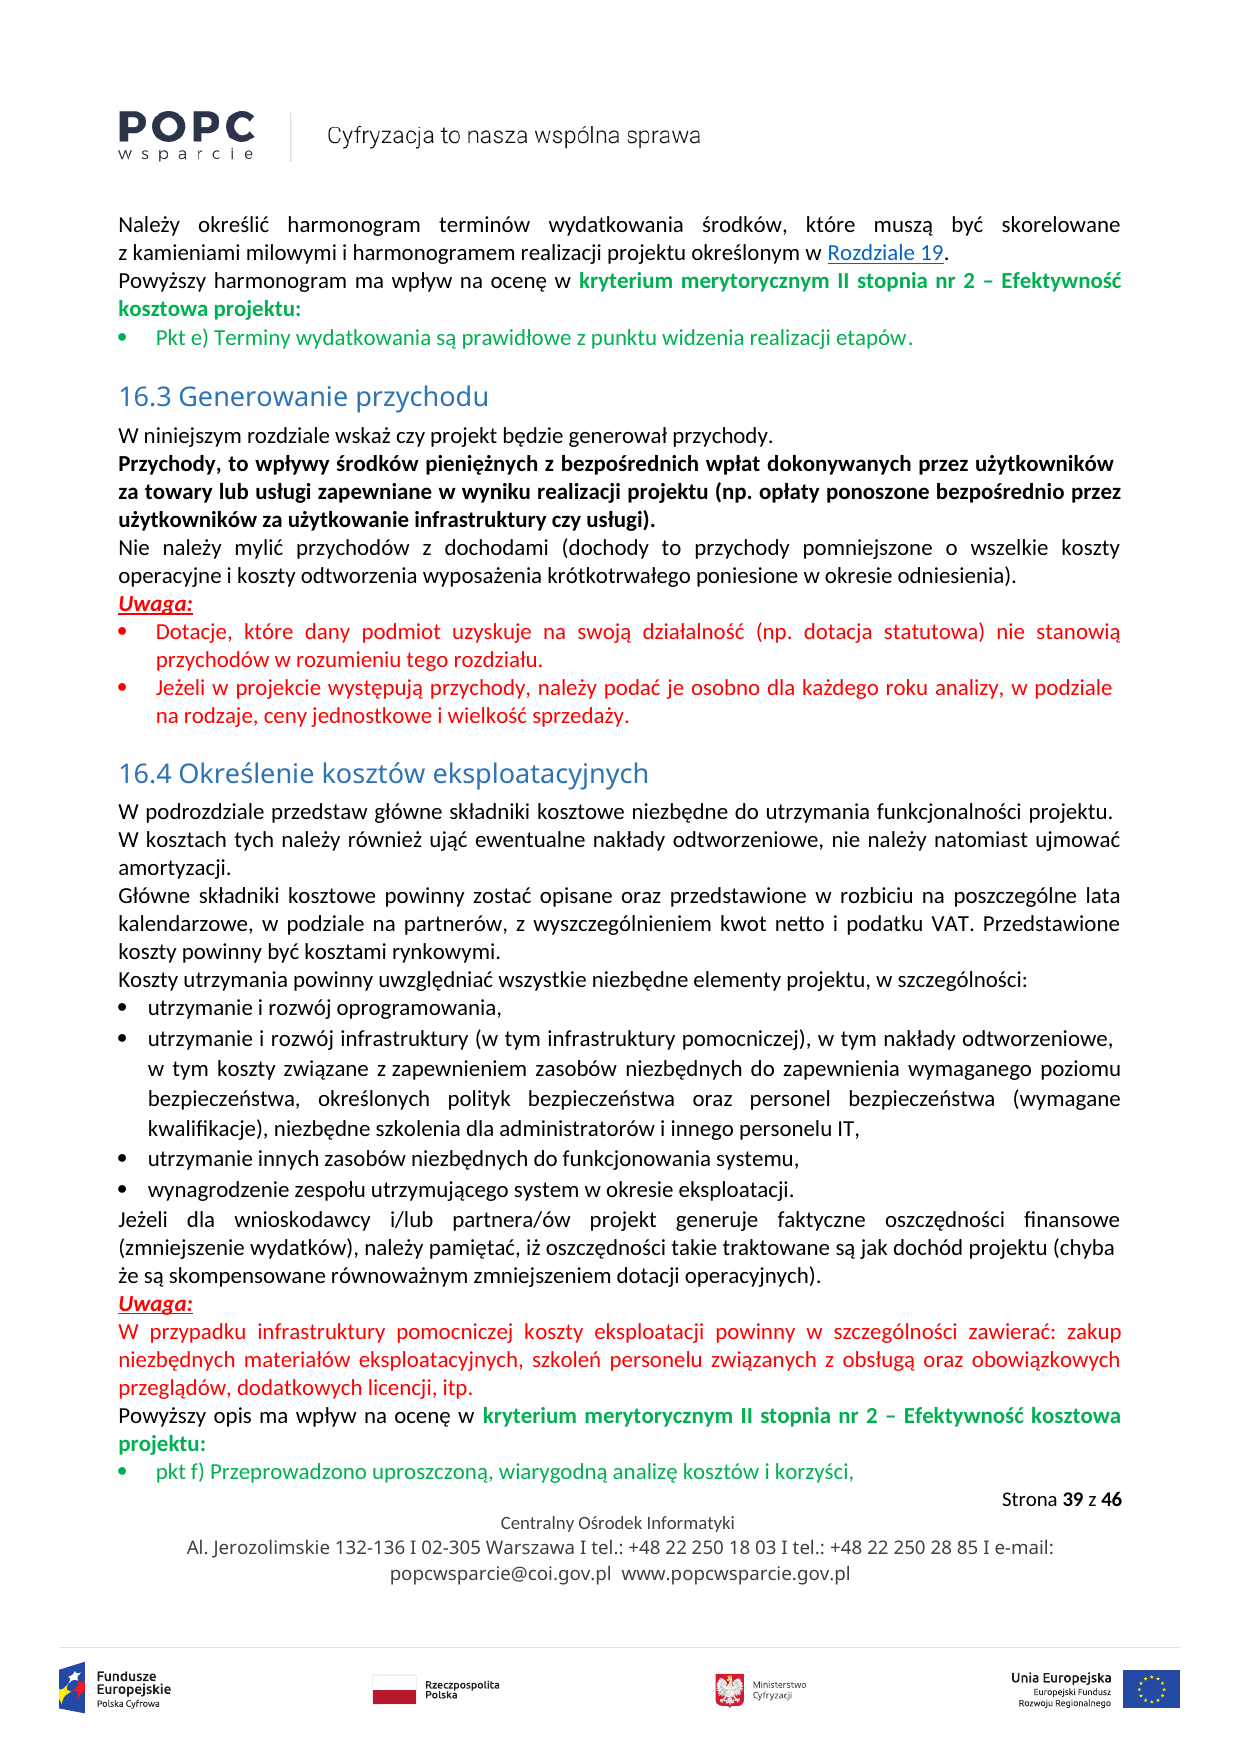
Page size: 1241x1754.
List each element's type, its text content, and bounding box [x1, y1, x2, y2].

text Przychody, to wpływy środków pieniężnych z bezpośrednich wpłat dokonywanych przez użytkowników za towary lub usługi zapewniane w wyniku realizacji projektu (np. opłaty ponoszone bezpośrednio przez użytkowników za użytkowanie infrastruktury czy usługi). [118, 449, 1122, 533]
text Powyższy opis ma wpływ na ocenę w kryterium merytorycznym II stopnia nr 2 – Efektywność kosztowa projektu: [118, 1401, 1122, 1457]
text W niniejszym rozdziale wskaż czy projekt będzie generował przychody. [118, 421, 1122, 449]
text Koszty utrzymania powinny uwzględniać wszystkie niezbędne elementy projektu, w szczególności: [118, 965, 1122, 993]
text W przypadku infrastruktury pomocniczej koszty eksploatacji powinny w szczególności zawierać: zakup niezbędnych materiałów eksploatacyjnych, szkoleń personelu związanych z obsługą oraz obowiązkowych przeglądów, dodatkowych licencji, itp. [118, 1317, 1122, 1401]
list Dotacje, które dany podmiot uzyskuje na swoją działalność (np. dotacja statutowa) nie stanowią przychodów w rozumieniu tego rozdziału. [118, 617, 1122, 673]
subtitle Generowanie przychodu [118, 378, 1122, 415]
list utrzymanie innych zasobów niezbędnych do funkcjonowania systemu, [118, 1144, 1122, 1172]
text Uwaga: [118, 1289, 1122, 1317]
text Jeżeli dla wnioskodawcy i/lub partnera/ów projekt generuje faktyczne oszczędności finansowe (zmniejszenie wydatków), należy pamiętać, iż oszczędności takie traktowane są jak dochód projektu (chyba że są skompensowane równoważnym zmniejszeniem dotacji operacyjnych). [118, 1205, 1122, 1289]
list wynagrodzenie zespołu utrzymującego system w okresie eksploatacji. [118, 1175, 1122, 1203]
list pkt f) Przeprowadzono uproszczoną, wiarygodną analizę kosztów i korzyści, [118, 1457, 1122, 1485]
subtitle Określenie kosztów eksploatacyjnych [118, 754, 1122, 791]
picture [118, 94, 709, 183]
text Nie należy mylić przychodów z dochodami (dochody to przychody pomniejszone o wszelkie koszty operacyjne i koszty odtworzenia wyposażenia krótkotrwałego poniesione w okresie odniesienia). [118, 533, 1122, 589]
text Powyższy harmonogram ma wpływ na ocenę w kryterium merytorycznym II stopnia nr 2 – Efektywność kosztowa projektu: [118, 267, 1122, 323]
text Należy określić harmonogram terminów wydatkowania środków, które muszą być skorelowane z kamieniami milowymi i harmonogramem realizacji projektu określonym w Rozdziale 19. [118, 211, 1122, 267]
text W podrozdziale przedstaw główne składniki kosztowe niezbędne do utrzymania funkcjonalności projektu. W kosztach tych należy również ująć ewentualne nakłady odtworzeniowe, nie należy natomiast ujmować amortyzacji. [118, 797, 1122, 881]
list Jeżeli w projekcie występują przychody, należy podać je osobno dla każdego roku analizy, w podziale na rodzaje, ceny jednostkowe i wielkość sprzedaży. [118, 673, 1122, 729]
list utrzymanie i rozwój infrastruktury (w tym infrastruktury pomocniczej), w tym nakłady odtworzeniowe, w tym koszty związane z zapewnieniem zasobów niezbędnych do zapewnienia wymaganego poziomu bezpieczeństwa, określonych polityk bezpieczeństwa oraz personel bezpieczeństwa (wymagane kwalifikacje), niezbędne szkolenia dla administratorów i innego personelu IT, [118, 1024, 1122, 1142]
text Główne składniki kosztowe powinny zostać opisane oraz przedstawione w rozbiciu na poszczególne lata kalendarzowe, w podziale na partnerów, z wyszczególnieniem kwot netto i podatku VAT. Przedstawione koszty powinny być kosztami rynkowymi. [118, 881, 1122, 965]
list Pkt e) Terminy wydatkowania są prawidłowe z punktu widzenia realizacji etapów. [118, 323, 1122, 351]
list utrzymanie i rozwój oprogramowania, [118, 993, 1122, 1021]
text Uwaga: [118, 589, 1122, 617]
